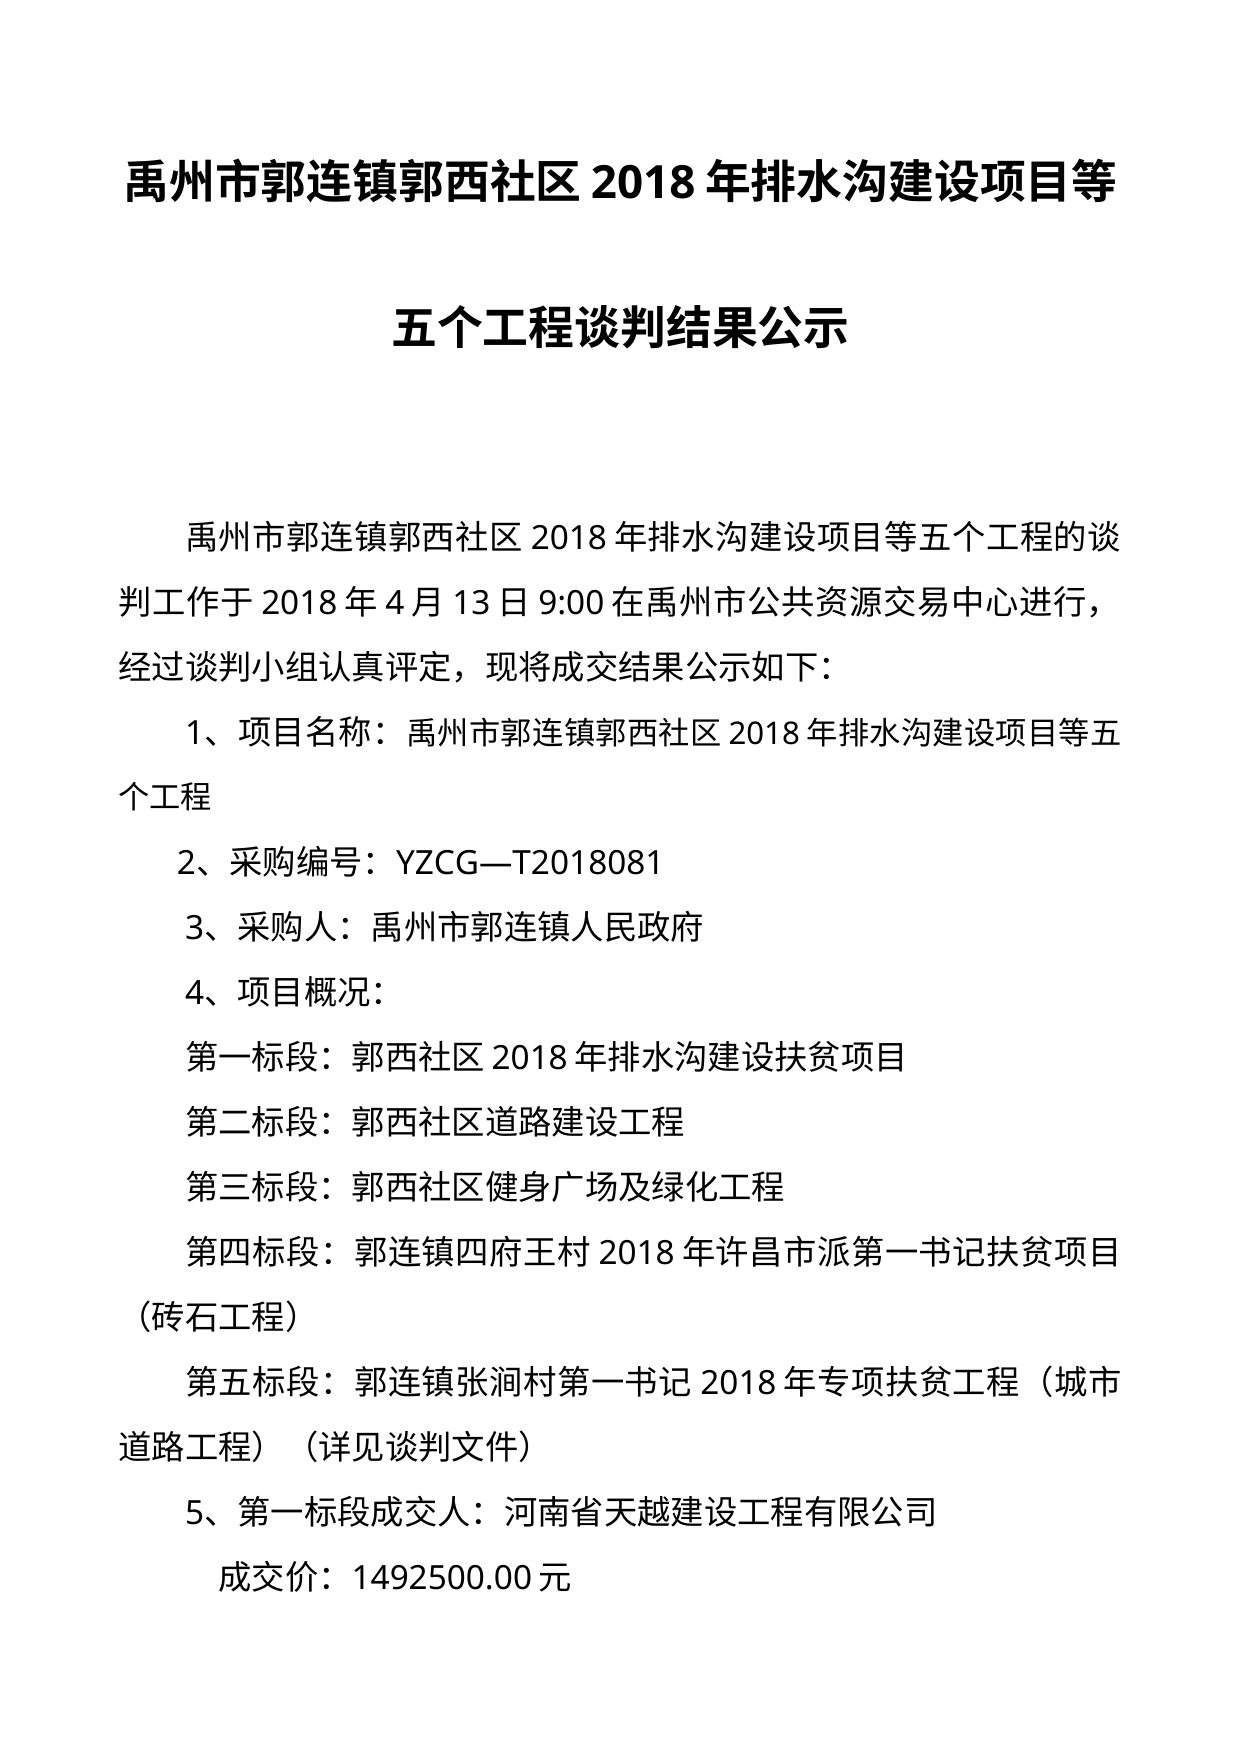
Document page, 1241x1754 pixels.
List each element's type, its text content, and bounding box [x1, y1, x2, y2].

text 禹州市郭连镇郭西社区2018年排水沟建设项目等五个工程谈判结果公示 [118, 129, 1122, 373]
text 3、采购人：禹州市郭连镇人民政府 [118, 892, 1122, 957]
text 第二标段：郭西社区道路建设工程 [118, 1087, 1122, 1152]
text 第四标段：郭连镇四府王村2018年许昌市派第一书记扶贫项目（砖石工程） [118, 1217, 1122, 1347]
text 第一标段：郭西社区2018年排水沟建设扶贫项目 [118, 1022, 1122, 1087]
text 2、采购编号：YZCG—T2018081 [118, 827, 1194, 892]
text 5、第一标段成交人：河南省天越建设工程有限公司 [118, 1477, 1122, 1542]
text 禹州市郭连镇郭西社区2018年排水沟建设项目等五个工程的谈判工作于2018年4月13日9:00在禹州市公共资源交易中心进行，经过谈判小组认真评定，现将成交结果公示如下： [118, 502, 1122, 697]
text 第三标段：郭西社区健身广场及绿化工程 [118, 1152, 1122, 1217]
text 4、项目概况： [118, 957, 1122, 1022]
text 成交价：1492500.00元 [118, 1542, 1122, 1607]
text 第五标段：郭连镇张涧村第一书记2018年专项扶贫工程（城市道路工程）（详见谈判文件） [118, 1347, 1122, 1477]
text 1、项目名称：禹州市郭连镇郭西社区2018年排水沟建设项目等五个工程 [118, 697, 1122, 827]
